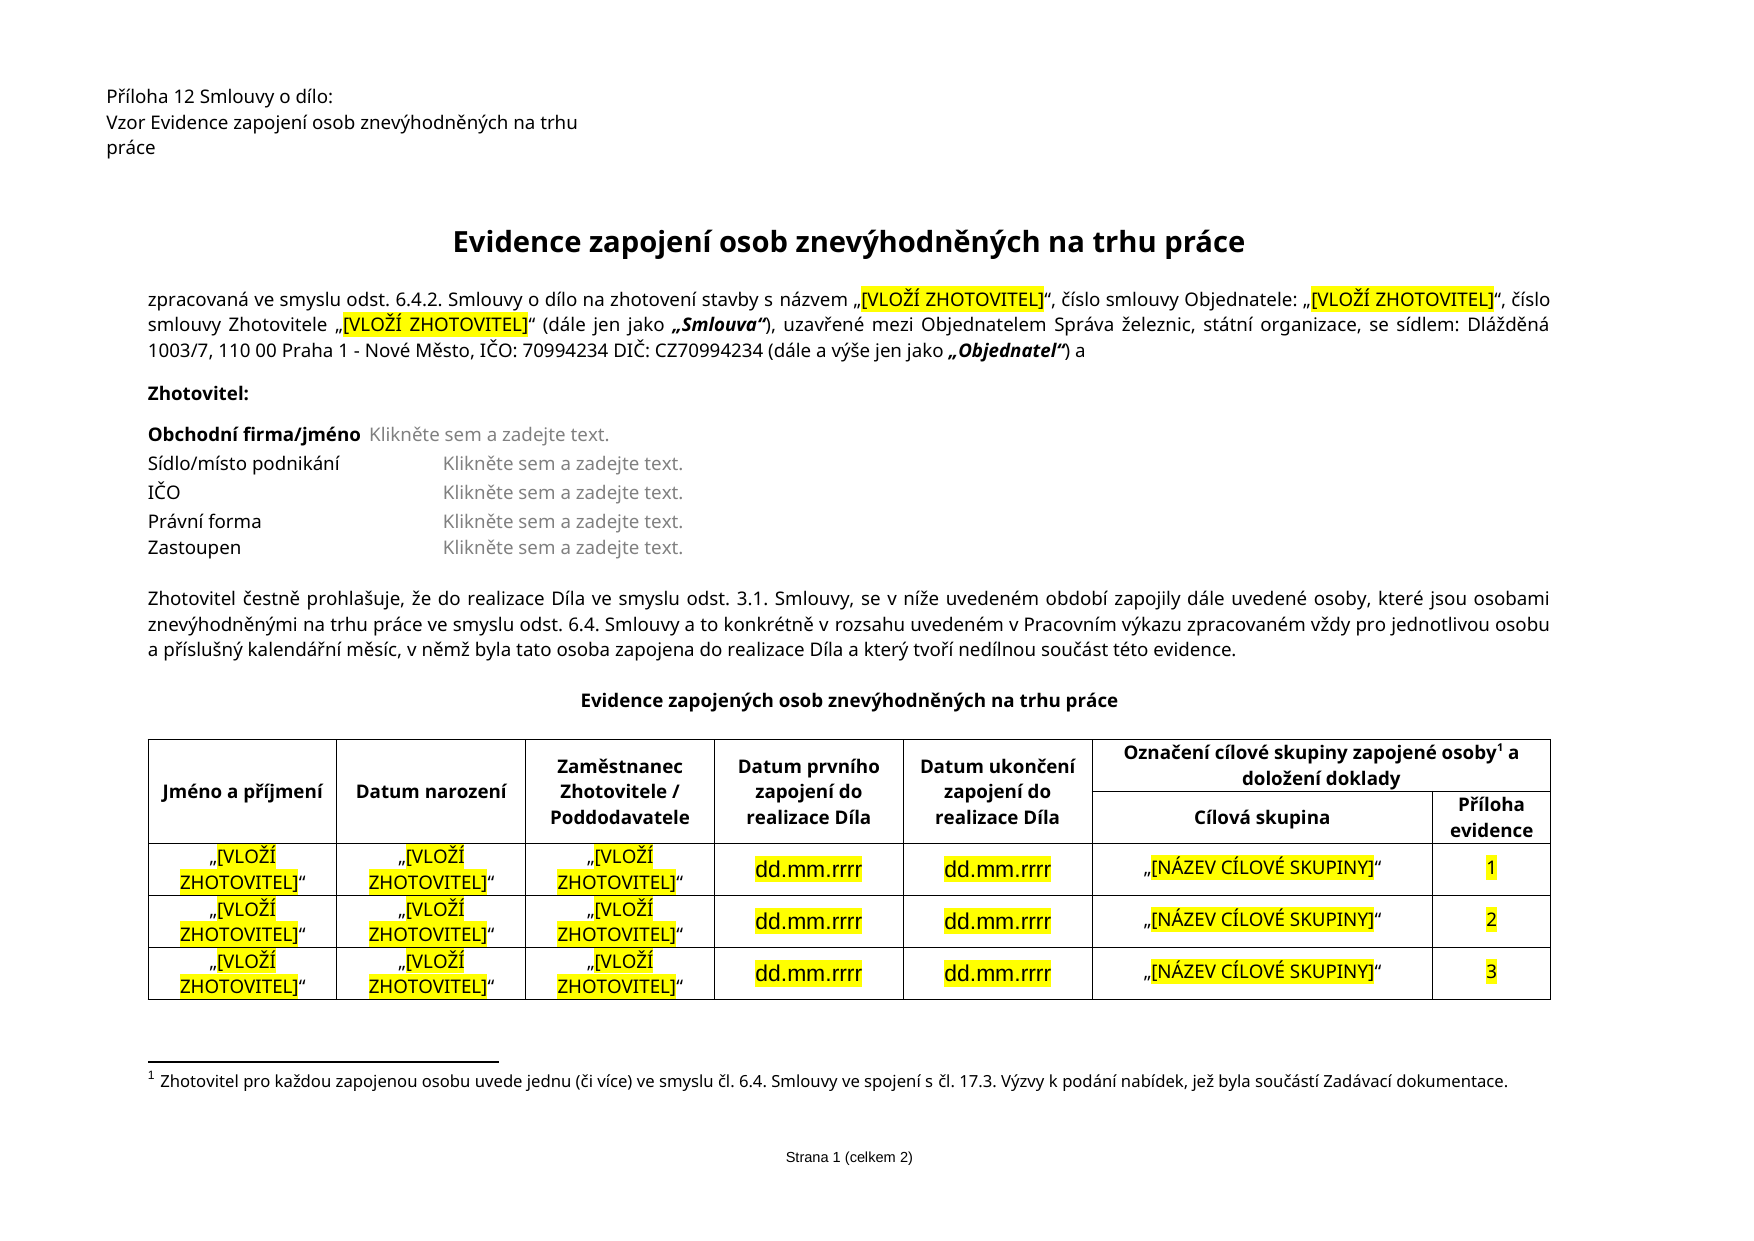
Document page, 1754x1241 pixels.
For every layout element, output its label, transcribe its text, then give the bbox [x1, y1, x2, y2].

table_cell dd.mm.rrrr [904, 948, 1092, 999]
table_cell „[VLOŽÍ ZHOTOVITEL]“ [653, 896, 714, 947]
table_cell „[VLOŽÍ ZHOTOVITEL]“ [276, 844, 336, 895]
table_cell 3 [1433, 948, 1550, 999]
table_cell „[VLOŽÍ ZHOTOVITEL]“ [149, 844, 217, 895]
table_cell 1 [1433, 844, 1550, 895]
table_cell 2 [1433, 896, 1550, 947]
table_cell „[VLOŽÍ ZHOTOVITEL]“ [653, 844, 714, 895]
table_header Datum ukončení zapojení do realizace Díla [904, 740, 1092, 843]
text IČO [148, 477, 1551, 506]
table_cell „[VLOŽÍ ZHOTOVITEL]“ [337, 844, 406, 895]
table_cell dd.mm.rrrr [904, 896, 1092, 947]
table_cell „[NÁZEV CÍLOVÉ SKUPINY]“ [1093, 896, 1432, 947]
text Obchodní firma/jméno [148, 419, 1551, 448]
text Zhotovitel čestně prohlašuje, že do realizace Díla ve smyslu odst. 3.1. Smlouvy, se v níže uvedeném období zapojily dále uvedené osoby, které jsou osobami znevýhodněnými na trhu práce ve smyslu odst. 6.4. Smlouvy a to konkrétně v rozsahu uvedeném v Pracovním výkazu zpracovaném vždy pro jednotlivou osobu a příslušný kalendářní měsíc, v němž byla tato osoba zapojena do realizace Díla a který tvoří nedílnou součást této evidence. [148, 586, 1551, 662]
table_header Označení cílové skupiny zapojené osoby a doložení doklady [1093, 740, 1550, 791]
table_cell Příloha evidence [1433, 792, 1550, 843]
table_header Datum prvního zapojení do realizace Díla [715, 740, 903, 843]
table_cell „[VLOŽÍ ZHOTOVITEL]“ [526, 948, 714, 999]
table_cell dd.mm.rrrr [904, 844, 1092, 895]
table_cell dd.mm.rrrr [715, 844, 903, 895]
table_cell „[VLOŽÍ ZHOTOVITEL]“ [337, 896, 406, 947]
text Sídlo/místo podnikání [148, 448, 1551, 477]
table_cell „[VLOŽÍ ZHOTOVITEL]“ [526, 896, 594, 947]
table_cell Cílová skupina [1093, 792, 1432, 843]
table_cell dd.mm.rrrr [715, 896, 903, 947]
table_cell „[VLOŽÍ ZHOTOVITEL]“ [464, 896, 525, 947]
table_header Datum narození [337, 740, 525, 843]
table_cell „[VLOŽÍ ZHOTOVITEL]“ [149, 948, 336, 999]
table_cell „[VLOŽÍ ZHOTOVITEL]“ [337, 948, 525, 999]
text zpracovaná ve smyslu odst. 6.4.2. Smlouvy o dílo na zhotovení stavby s názvem „[VLOŽÍ ZHOTOVITEL]“, číslo smlouvy Objednatele: „[VLOŽÍ ZHOTOVITEL]“, číslo smlouvy Zhotovitele „[VLOŽÍ ZHOTOVITEL]“ (dále jen jako „Smlouva“), uzavřené mezi Objednatelem Správa železnic, státní organizace, se sídlem: Dlážděná 1003/7, 110 00 Praha 1 - Nové Město, IČO: 70994234 DIČ: CZ70994234 (dále a výše jen jako „Objednatel“) a [148, 286, 1551, 363]
text Zhotovitel: [148, 375, 1551, 406]
text Zastoupen [148, 534, 1551, 560]
table_cell „[NÁZEV CÍLOVÉ SKUPINY]“ [1093, 948, 1432, 999]
table_header Jméno a příjmení [149, 740, 336, 843]
table_cell „[NÁZEV CÍLOVÉ SKUPINY]“ [1093, 844, 1432, 895]
text Evidence zapojených osob znevýhodněných na trhu práce [148, 688, 1551, 713]
table_cell „[VLOŽÍ ZHOTOVITEL]“ [526, 844, 594, 895]
table_header Zaměstnanec Zhotovitele / Poddodavatele [526, 740, 714, 843]
title Evidence zapojení osob znevýhodněných na trhu práce [148, 221, 1551, 261]
table_cell „[VLOŽÍ ZHOTOVITEL]“ [276, 896, 336, 947]
table_cell „[VLOŽÍ ZHOTOVITEL]“ [149, 896, 217, 947]
table_cell „[VLOŽÍ ZHOTOVITEL]“ [464, 844, 525, 895]
text Právní forma [148, 506, 1551, 534]
table_cell dd.mm.rrrr [715, 948, 903, 999]
